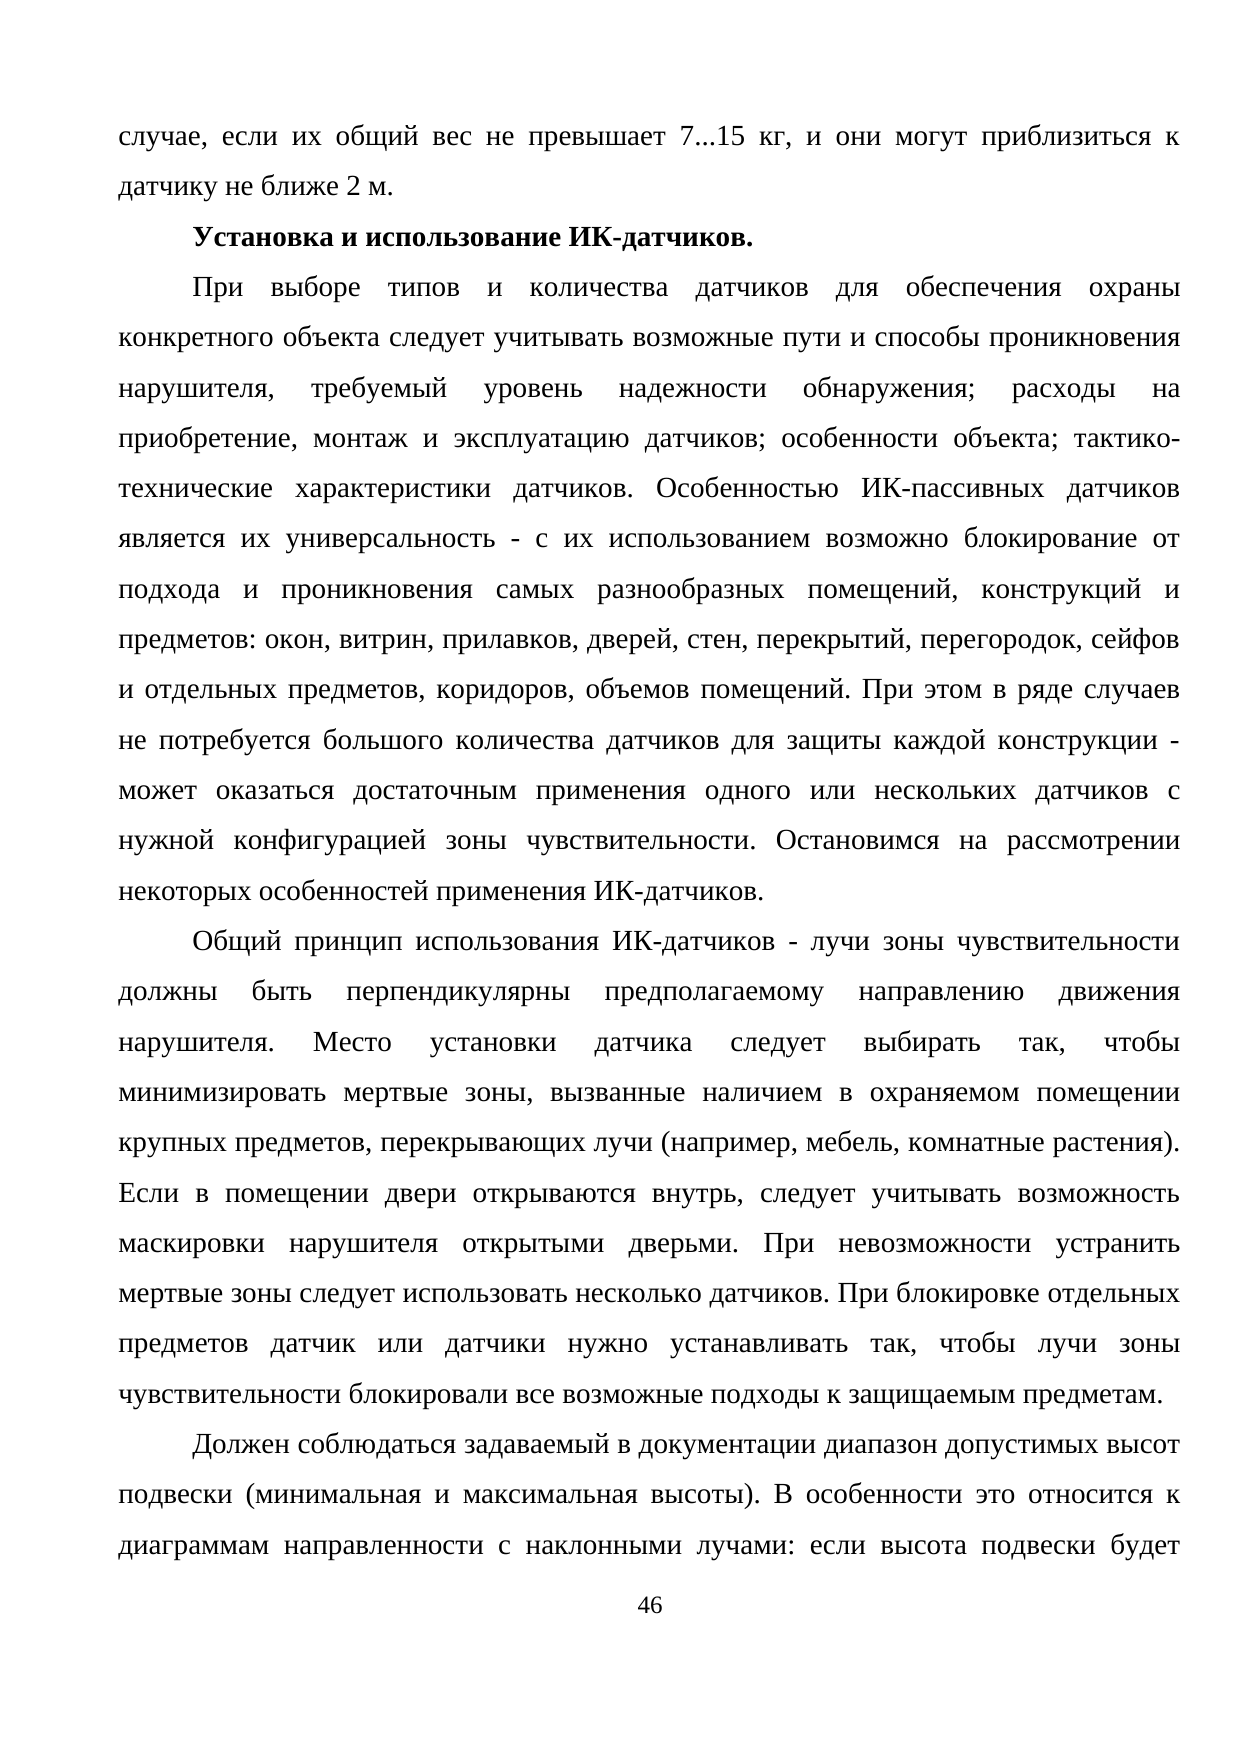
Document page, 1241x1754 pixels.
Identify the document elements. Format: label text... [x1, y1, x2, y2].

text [118, 118, 1181, 202]
text Общий принцип использования ИК-датчиков - лучи зоны чувствительности должны быть перпендикулярны предполагаемому направлению движения нарушителя. Место установки датчика следует выбирать так, чтобы минимизировать мертвые зоны, вызванные наличием в охраняемом помещении крупных предметов, перекрывающих лучи (например, мебель, комнатные растения). Если в помещении двери открываются внутрь, следует учитывать возможность маскировки нарушителя открытыми дверьми. При невозможности устранить мертвые зоны следует использовать несколько датчиков. При блокировке отдельных предметов датчик или датчики нужно устанавливать так, чтобы лучи зоны чувствительности блокировали все возможные подходы к защищаемым предметам. [118, 923, 1181, 1409]
text Установка и использование ИК-датчиков. [118, 219, 1181, 252]
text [118, 1426, 1181, 1560]
text При выборе типов и количества датчиков для обеспечения охраны конкретного объекта следует учитывать возможные пути и способы проникновения нарушителя, требуемый уровень надежности обнаружения; расходы на приобретение, монтаж и эксплуатацию датчиков; особенности объекта; тактико-технические характеристики датчиков. Особенностью ИК-пассивных датчиков является их универсальность - с их использованием возможно блокирование от подхода и проникновения самых разнообразных помещений, конструкций и предметов: окон, витрин, прилавков, дверей, стен, перекрытий, перегородок, сейфов и отдельных предметов, коридоров, объемов помещений. При этом в ряде случаев не потребуется большого количества датчиков для защиты каждой конструкции - может оказаться достаточным применения одного или нескольких датчиков с нужной конфигурацией зоны чувствительности. Остановимся на рассмотрении некоторых особенностей применения ИК-датчиков. [118, 269, 1181, 906]
